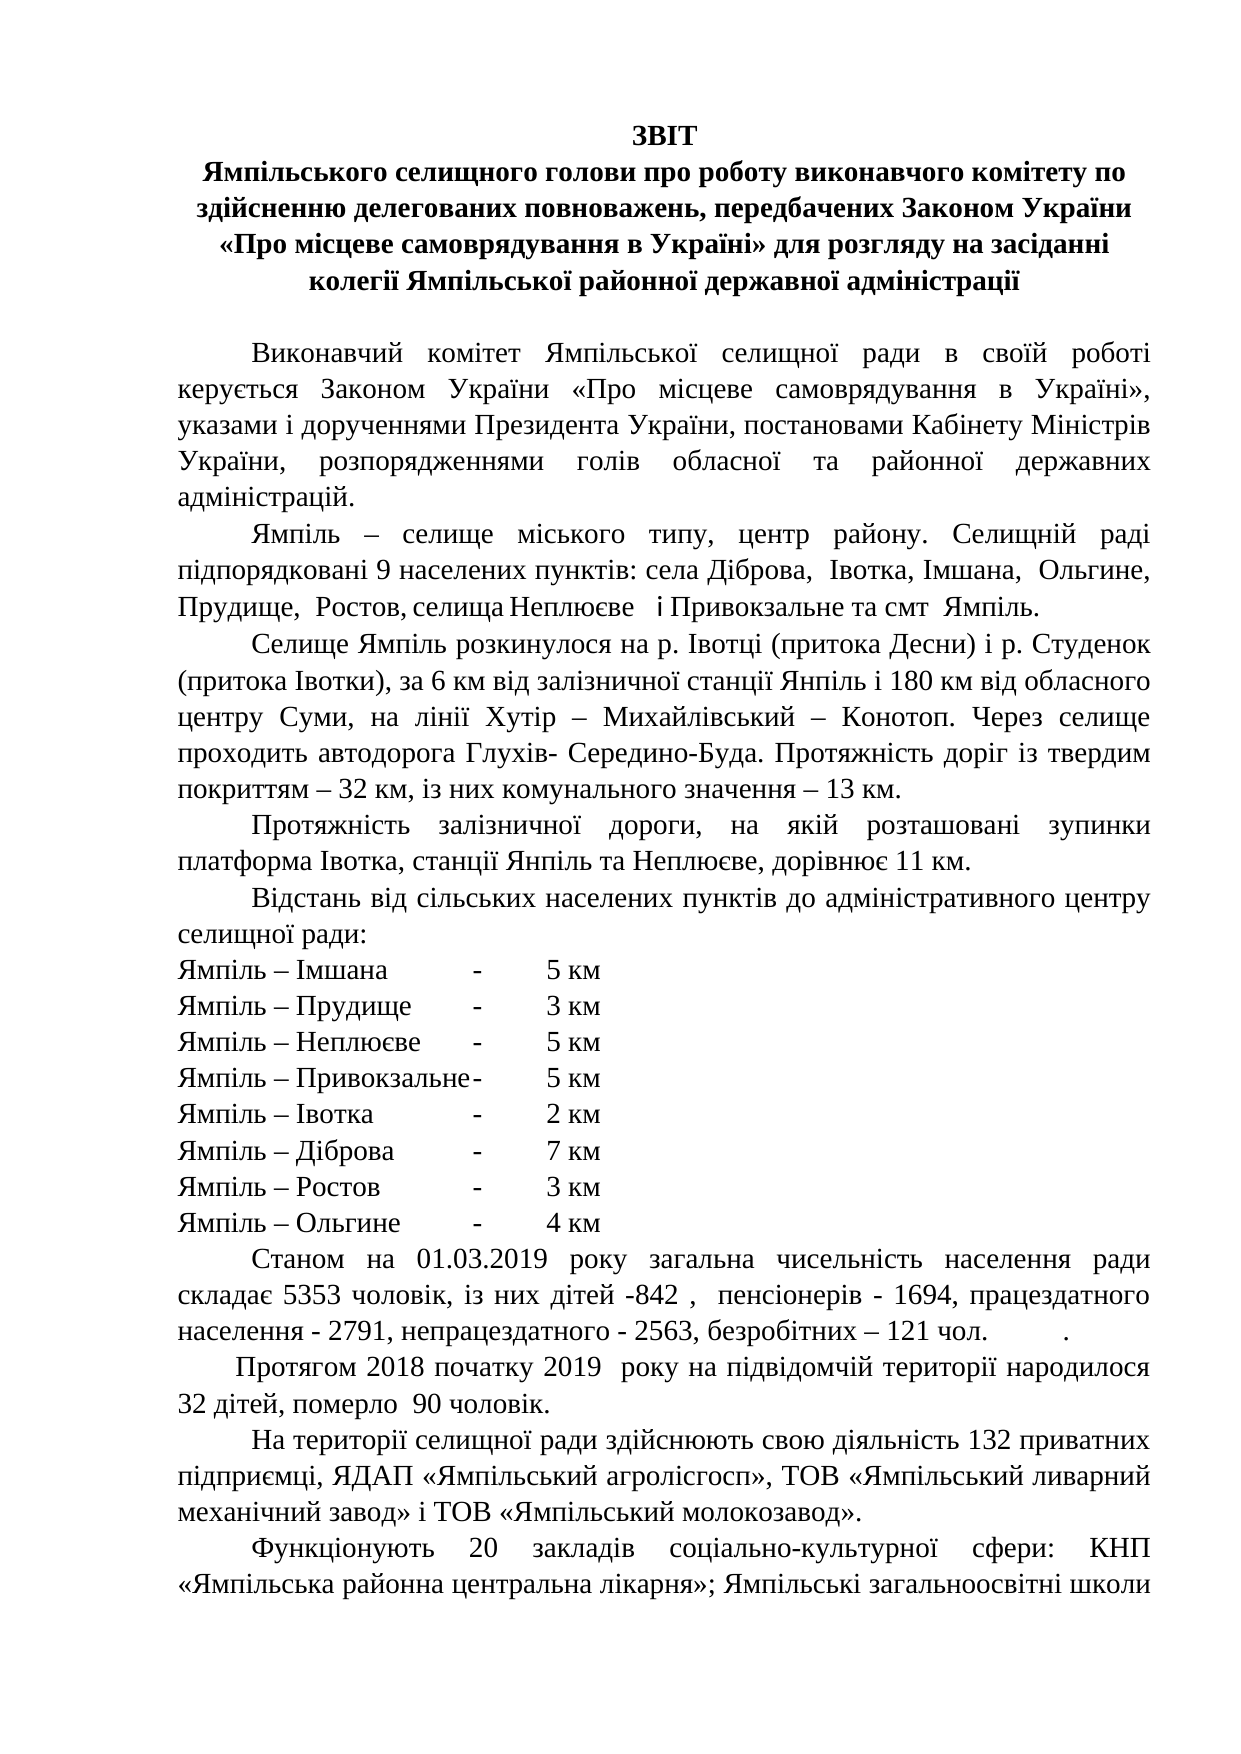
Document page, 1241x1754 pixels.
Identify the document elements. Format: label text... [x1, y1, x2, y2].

text Відстань від сільських населених пунктів до адміністративного центру селищної ради: [177, 880, 1152, 949]
text Ямпільського селищного голови про роботу виконавчого комітету по здійсненню делегованих повноважень, передбачених Законом України «Про місцеве самоврядування в Україні» для розгляду на засіданні колегії Ямпільської районної державної адміністрації [177, 154, 1152, 296]
text Ямпіль – Івотка - 2 км [177, 1097, 1152, 1130]
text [177, 1530, 1152, 1600]
text ЗВІТ [177, 118, 1152, 152]
text На території селищної ради здійснюють свою діяльність 132 приватних підприємці, ЯДАП «Ямпільський агролісгосп», ТОВ «Ямпільський ливарний механічний завод» і ТОВ «Ямпільський молокозавод». [177, 1422, 1152, 1528]
text Ямпіль – Ольгине - 4 км [177, 1205, 1152, 1238]
text Ямпіль – Імшана - 5 км [177, 952, 1152, 986]
text Селище Ямпіль розкинулося на р. Івотці (притока Десни) і р. Студенок (притока Івотки), за 6 км від залізничної станції Янпіль і 180 км від обласного центру Суми, на лінії Хутір – Михайлівський – Конотоп. Через селище проходить автодорога Глухів- Середино-Буда. Протяжність доріг із твердим покриттям – 32 км, із них комунального значення – 13 км. [177, 627, 1152, 805]
text Ямпіль – Прудище - 3 км [177, 988, 1152, 1022]
text Ямпіль – Діброва - 7 км [177, 1133, 1152, 1166]
text Ямпіль – Неплюєве - 5 км [177, 1024, 1152, 1058]
text Протягом 2018 початку 2019 року на підвідомчій території народилося 32 дітей, померло 90 чоловік. [177, 1349, 1152, 1419]
text Виконавчий комітет Ямпільської селищної ради в своїй роботі керується Законом України «Про місцеве самоврядування в Україні», указами і дорученнями Президента України, постановами Кабінету Міністрів України, розпорядженнями голів обласної та районної державних адміністрацій. [177, 335, 1152, 513]
text Ямпіль – Привокзальне - 5 км [177, 1060, 1152, 1094]
text Ямпіль – Ростов - 3 км [177, 1169, 1152, 1202]
text Станом на 01.03.2019 року загальна чисельність населення ради складає 5353 чоловік, із них дітей -842 , пенсіонерів - 1694, працездатного населення - 2791, непрацездатного - 2563, безробітних – 121 чол. . [177, 1241, 1152, 1347]
text Ямпіль – селище міського типу, центр району. Селищній раді підпорядковані 9 населених пунктів: села Діброва, Івотка, Імшана, Ольгине, Прудище, Ростов, селища Неплюєве і Привокзальне та смт Ямпіль. [177, 516, 1152, 624]
text Протяжність залізничної дороги, на якій розташовані зупинки платформа Івотка, станції Янпіль та Неплюєве, дорівнює 11 км. [177, 807, 1152, 877]
